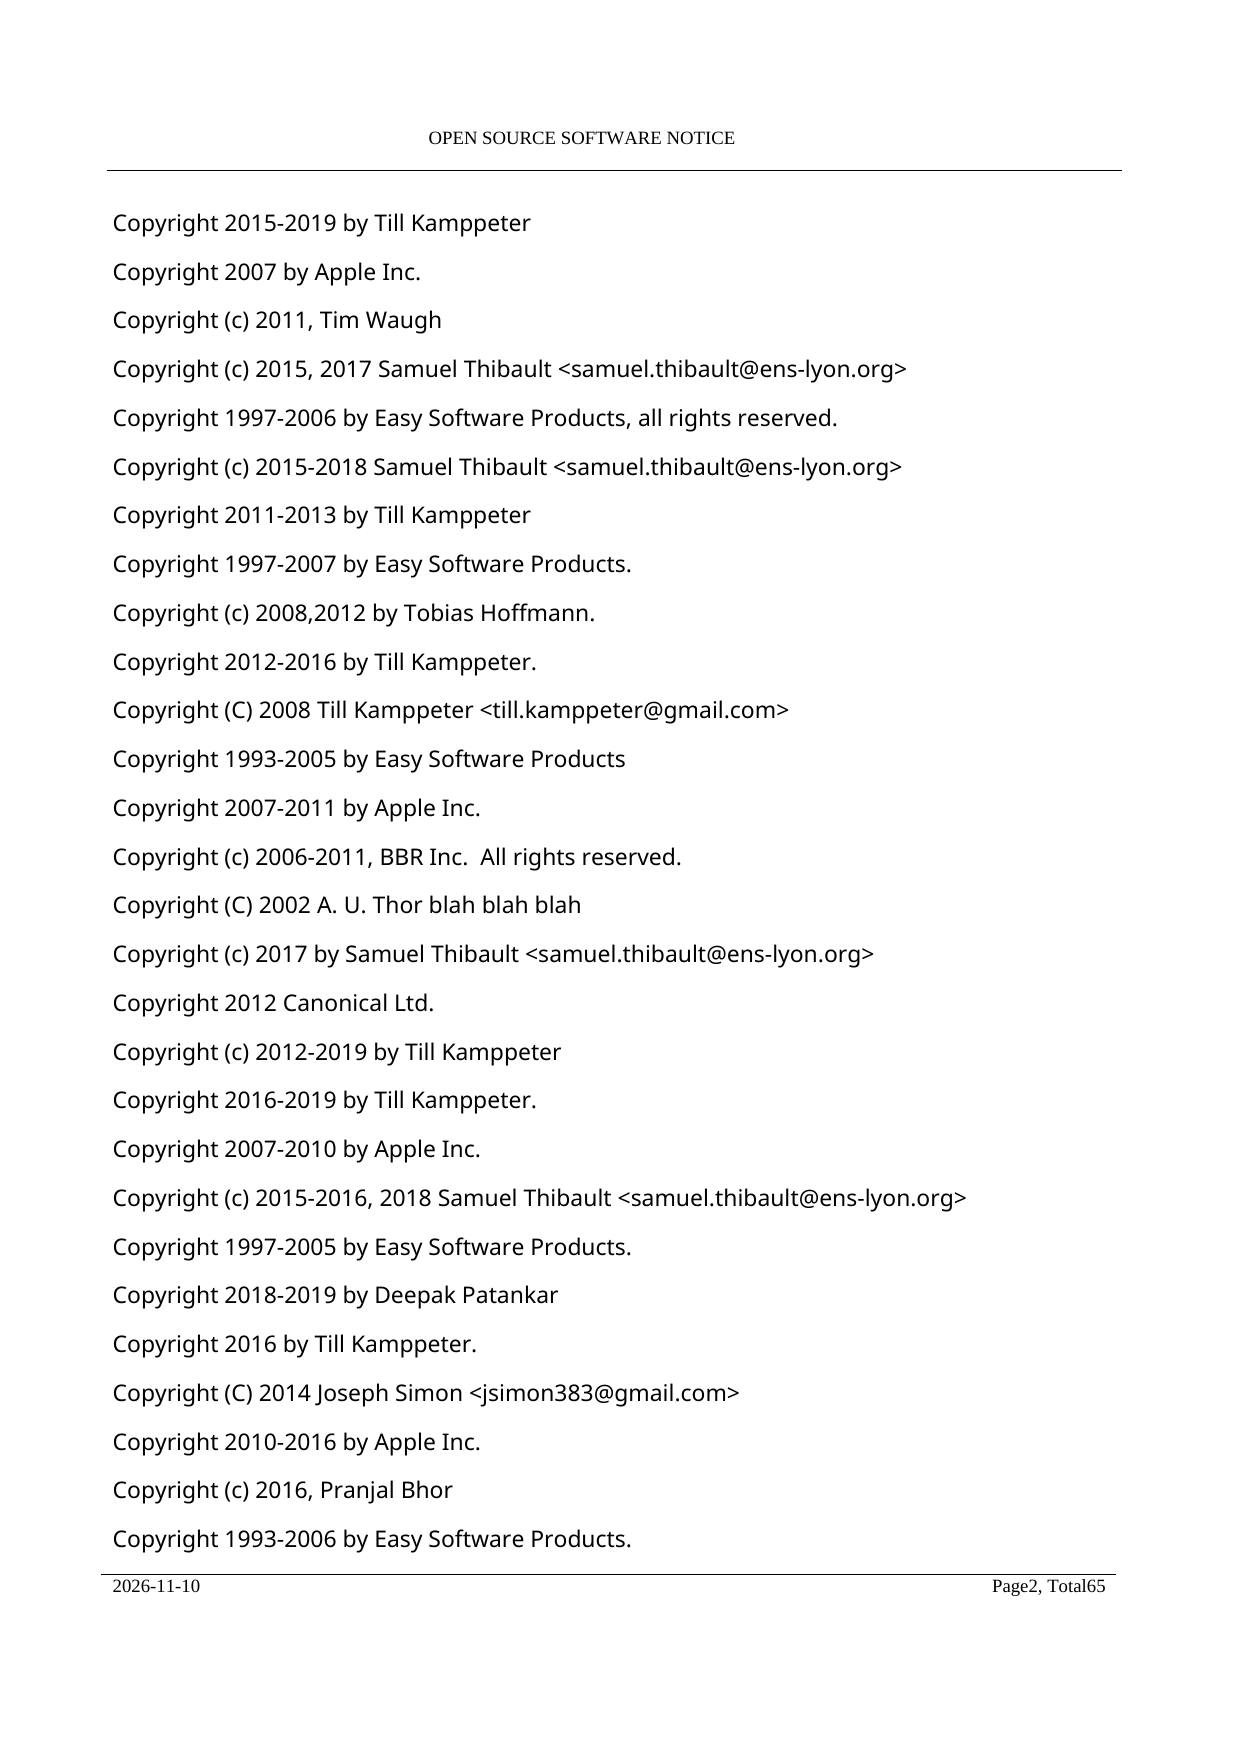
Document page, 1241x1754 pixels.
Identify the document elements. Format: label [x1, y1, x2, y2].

text [112, 206, 1128, 1555]
